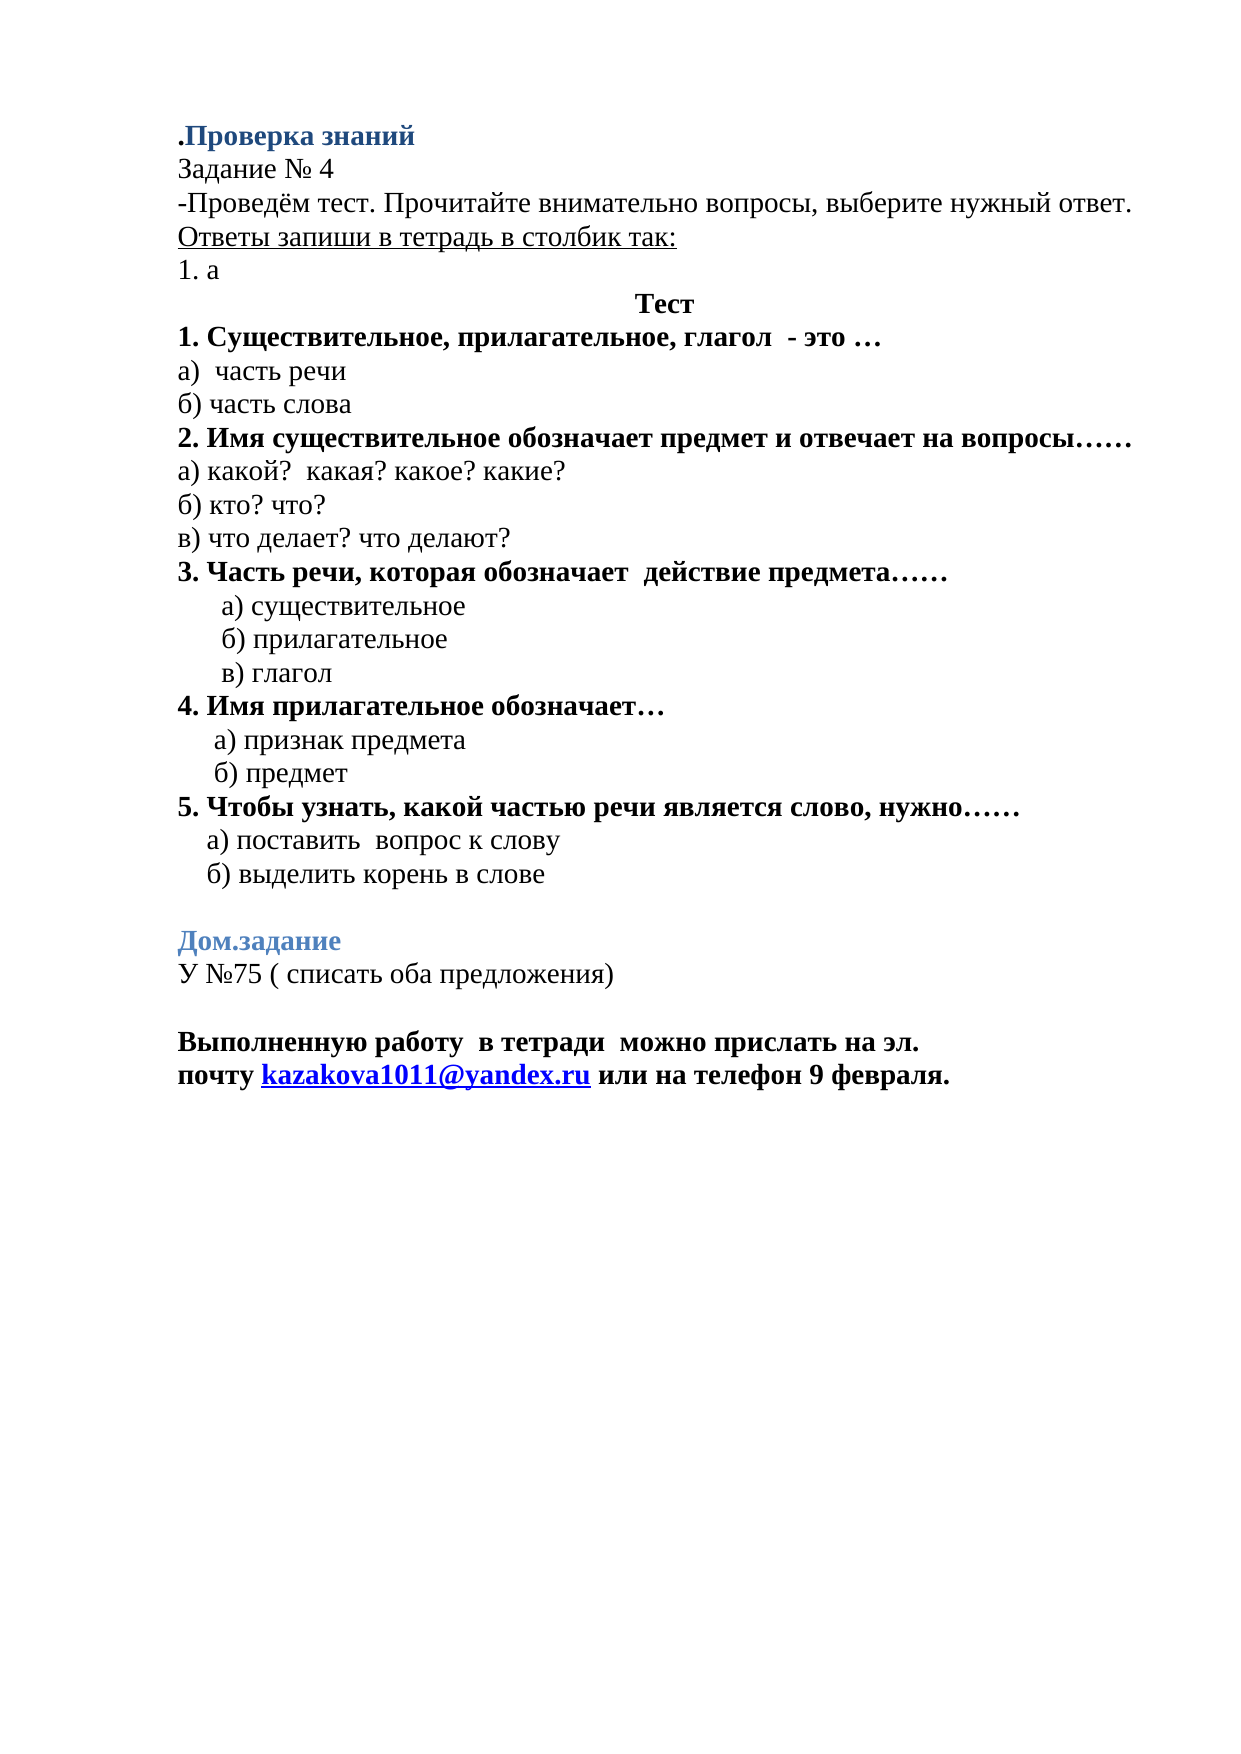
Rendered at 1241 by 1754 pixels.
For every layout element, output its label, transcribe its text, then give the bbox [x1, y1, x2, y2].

text а) поставить вопрос к слову [177, 822, 1152, 856]
text а) признак предмета [177, 722, 1152, 755]
text а) какой? какая? какое? какие? [177, 453, 1152, 487]
text .Проверка знаний [177, 118, 1152, 152]
text а) часть речи [177, 353, 1152, 386]
text Дом.задание [177, 923, 1152, 957]
text -Проведём тест. Прочитайте внимательно вопросы, выберите нужный ответ. Ответы запиши в тетрадь в столбик так: [177, 185, 1152, 252]
text б) кто? что? [177, 487, 1152, 521]
text 1. Существительное, прилагательное, глагол - это … [177, 319, 1152, 353]
text б) прилагательное [177, 621, 1152, 655]
text Задание № 4 [177, 152, 1152, 185]
text Выполненную работу в тетради можно прислать на эл. почту kazakova1011@yandex.ru или на телефон 9 февраля. [177, 1024, 1152, 1091]
text 3. Часть речи, которая обозначает действие предмета…… [177, 554, 1152, 588]
text Тест [177, 286, 1152, 319]
text 4. Имя прилагательное обозначает… [177, 688, 1152, 722]
text 5. Чтобы узнать, какой частью речи является слово, нужно…… [177, 789, 1152, 822]
text в) что делает? что делают? [177, 521, 1152, 554]
text б) часть слова [177, 386, 1152, 420]
text а) существительное [177, 588, 1152, 621]
text в) глагол [177, 655, 1152, 688]
text 2. Имя существительное обозначает предмет и отвечает на вопросы…… [177, 420, 1152, 453]
text б) выделить корень в слове [177, 856, 1152, 889]
text У №75 ( списать оба предложения) [177, 957, 1152, 990]
text б) предмет [177, 755, 1152, 789]
text 1. а [177, 252, 1152, 286]
